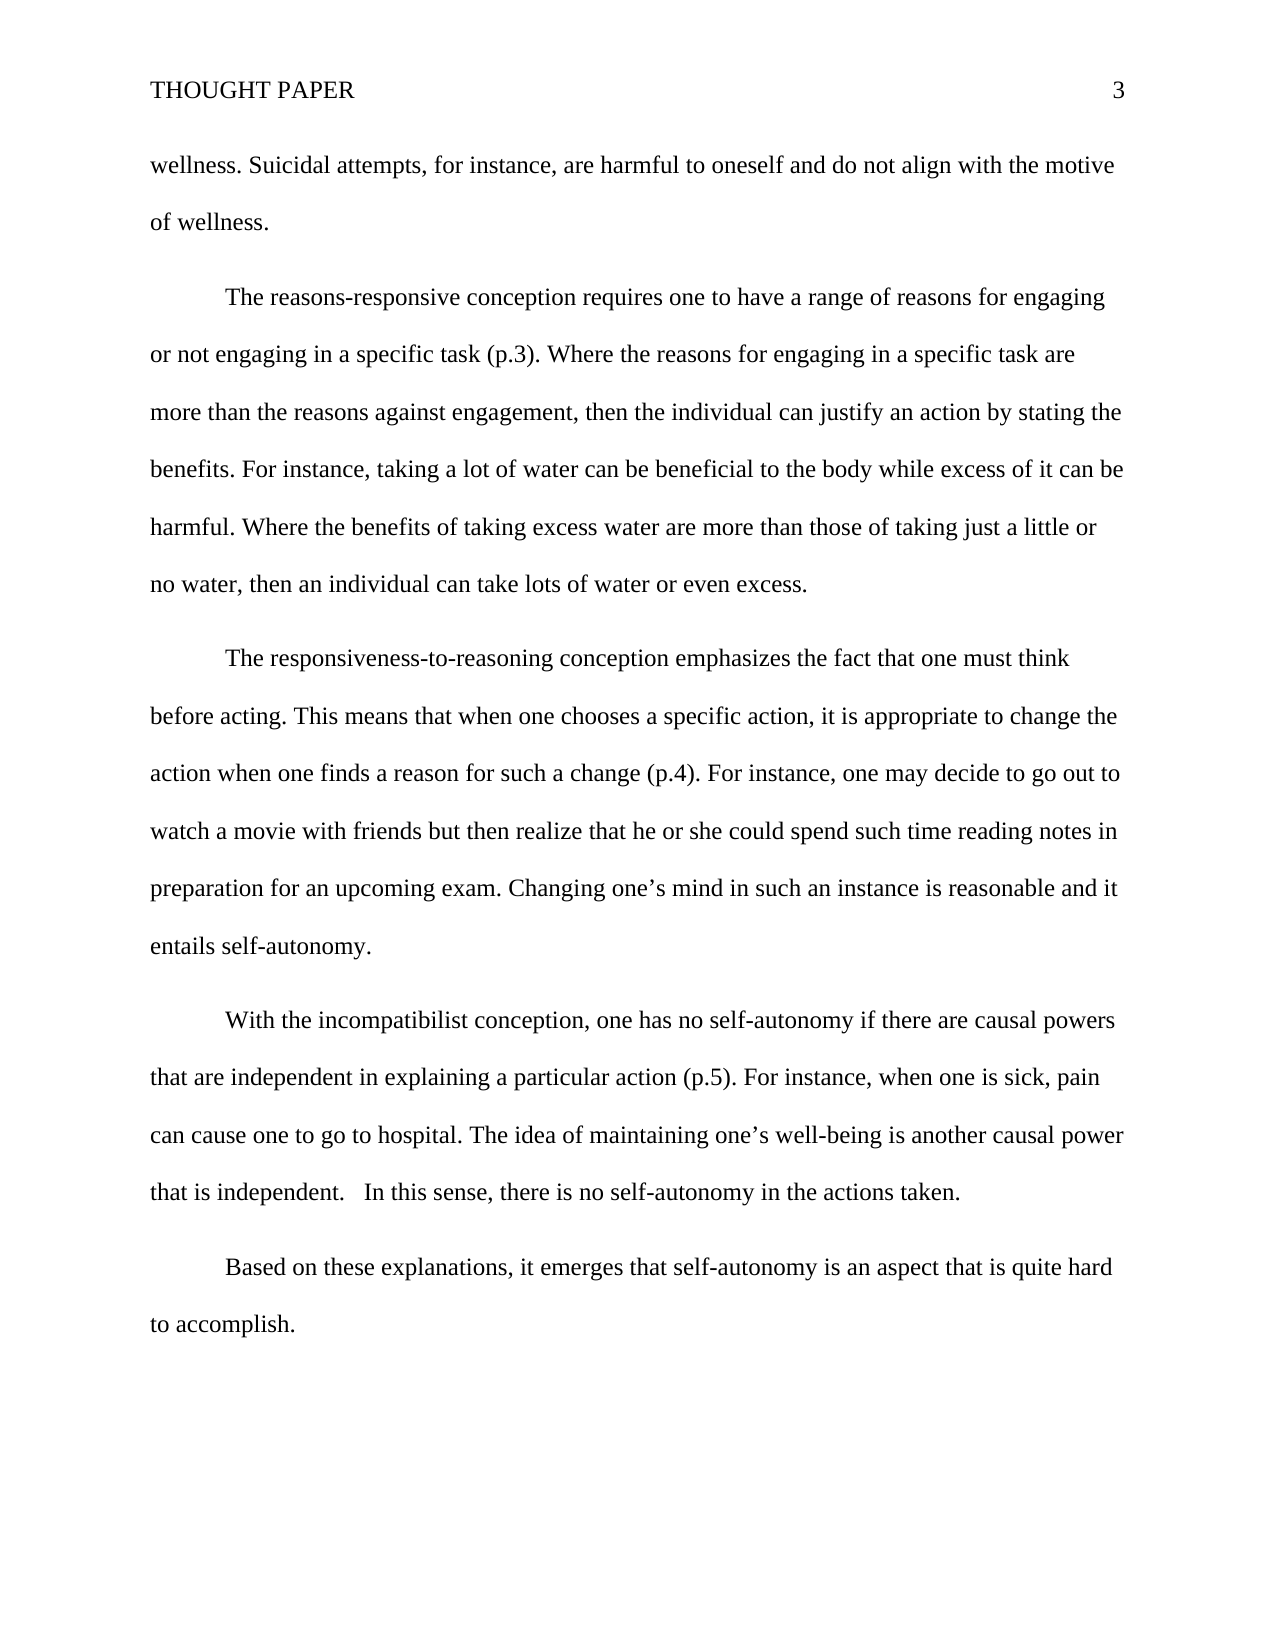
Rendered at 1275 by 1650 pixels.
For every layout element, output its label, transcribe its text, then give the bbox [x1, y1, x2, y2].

text The reasons-responsive conception requires one to have a range of reasons for engaging or not engaging in a specific task (p.3). Where the reasons for engaging in a specific task are more than the reasons against engagement, then the individual can justify an action by stating the benefits. For instance, taking a lot of water can be beneficial to the body while excess of it can be harmful. Where the benefits of taking excess water are more than those of taking just a little or no water, then an individual can take lots of water or even excess. [150, 282, 1125, 598]
text With the incompatibilist conception, one has no self-autonomy if there are causal powers that are independent in explaining a particular action (p.5). For instance, when one is sick, pain can cause one to go to hospital. The idea of maintaining one’s well-being is another causal power that is independent. In this sense, there is no self-autonomy in the actions taken. [150, 1005, 1125, 1206]
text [150, 150, 1125, 236]
text Based on these explanations, it emerges that self-autonomy is an aspect that is quite hard to accomplish. [150, 1252, 1125, 1338]
text The responsiveness-to-reasoning conception emphasizes the fact that one must think before acting. This means that when one chooses a specific action, it is appropriate to change the action when one finds a reason for such a change (p.4). For instance, one may decide to go out to watch a movie with friends but then realize that he or she could spend such time reading notes in preparation for an upcoming exam. Changing one’s mind in such an instance is reasonable and it entails self-autonomy. [150, 643, 1125, 959]
